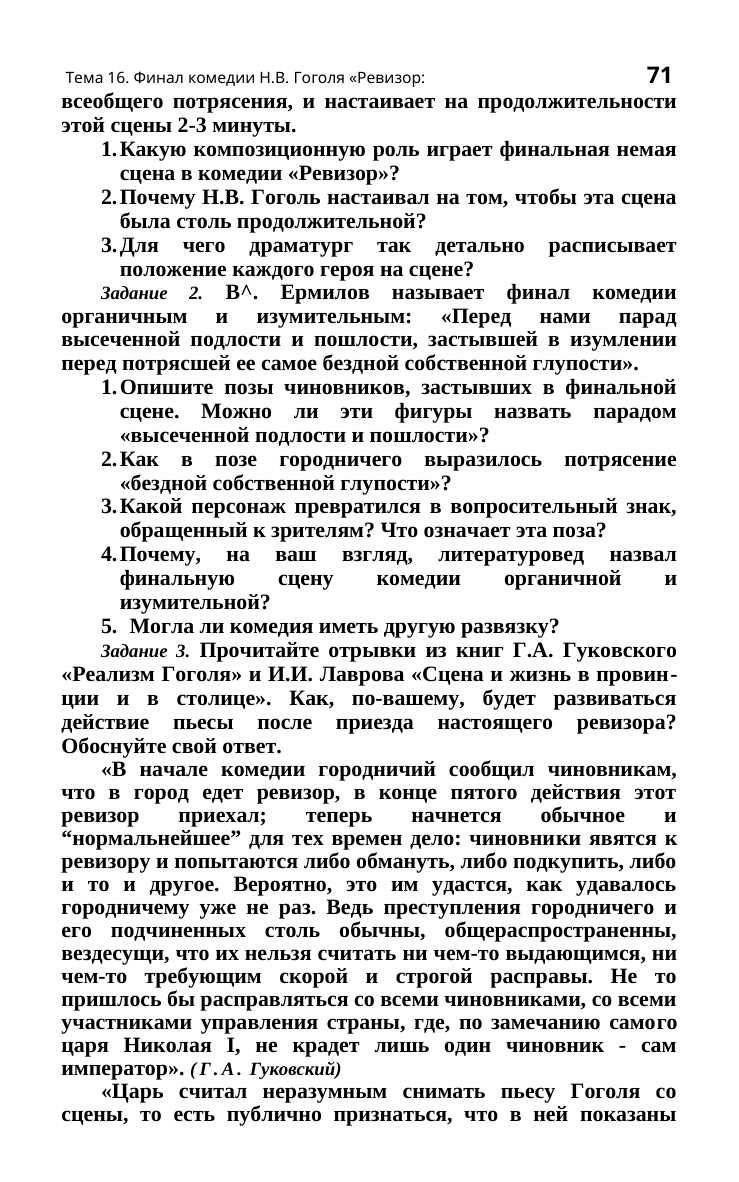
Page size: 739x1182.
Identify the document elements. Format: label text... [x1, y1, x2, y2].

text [61, 1081, 677, 1127]
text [61, 90, 677, 137]
list Опишите позы чиновников, застывших в финальной сцене. Можно ли эти фигуры назвать парадом «высеченной подлости и пошлости»? [101, 375, 677, 447]
list Какой персонаж превратился в вопросительный знак, обращенный к зрителям? Что означает эта поза? [101, 495, 677, 543]
text Задание 3. Прочитайте отрывки из книг Г.А. Гуковского «Реализм Гоголя» и И.И. Лаврова «Сцена и жизнь в провинции и в столице». Как, по-вашему, будет развиваться действие пьесы после приезда настоящего ревизора? Обоснуйте свой ответ. [61, 638, 677, 758]
text Задание 2. B^. Ермилов называет финал комедии органичным и изумительным: «Перед нами парад высеченной подлости и пошлости, застывшей в изумлении перед потрясшей ее самое бездной собственной глупости». [61, 281, 677, 375]
list Какую композиционную роль играет финальная немая сцена в комедии «Ревизор»? [101, 137, 677, 185]
list Почему, на ваш взгляд, литературовед назвал финальную сцену комедии органичной и изумительной? [101, 543, 677, 614]
text «В начале комедии городничий сообщил чиновникам, что в город едет ревизор, в конце пятого действия этот ревизор приехал; теперь начнется обычное и “нормальнейшее” для тех времен дело: чиновники явятся к ревизору и попытаются либо обмануть, либо подкупить, либо и то и другое. Вероятно, это им удастся, как удавалось городничему уже не раз. Ведь преступления городничего и его подчиненных столь обычны, общераспространенны, вездесущи, что их нельзя считать ни чем-то выдающимся, ни чем-то требующим скорой и строгой расправы. Не то пришлось бы расправляться со всеми чиновниками, со всеми участниками управления страны, где, по замечанию самого царя Николая I, не крадет лишь один чиновник - сам император». (Г.А. Гуковский) [61, 758, 677, 1081]
list Для чего драматург так детально расписывает положение каждого героя на сцене? [101, 233, 677, 281]
list Могла ли комедия иметь другую развязку? [61, 614, 677, 638]
list Как в позе городничего выразилось потрясение «бездной собственной глупости»? [101, 447, 677, 495]
list Почему Н.В. Гоголь настаивал на том, чтобы эта сцена была столь продолжительной? [101, 185, 677, 233]
